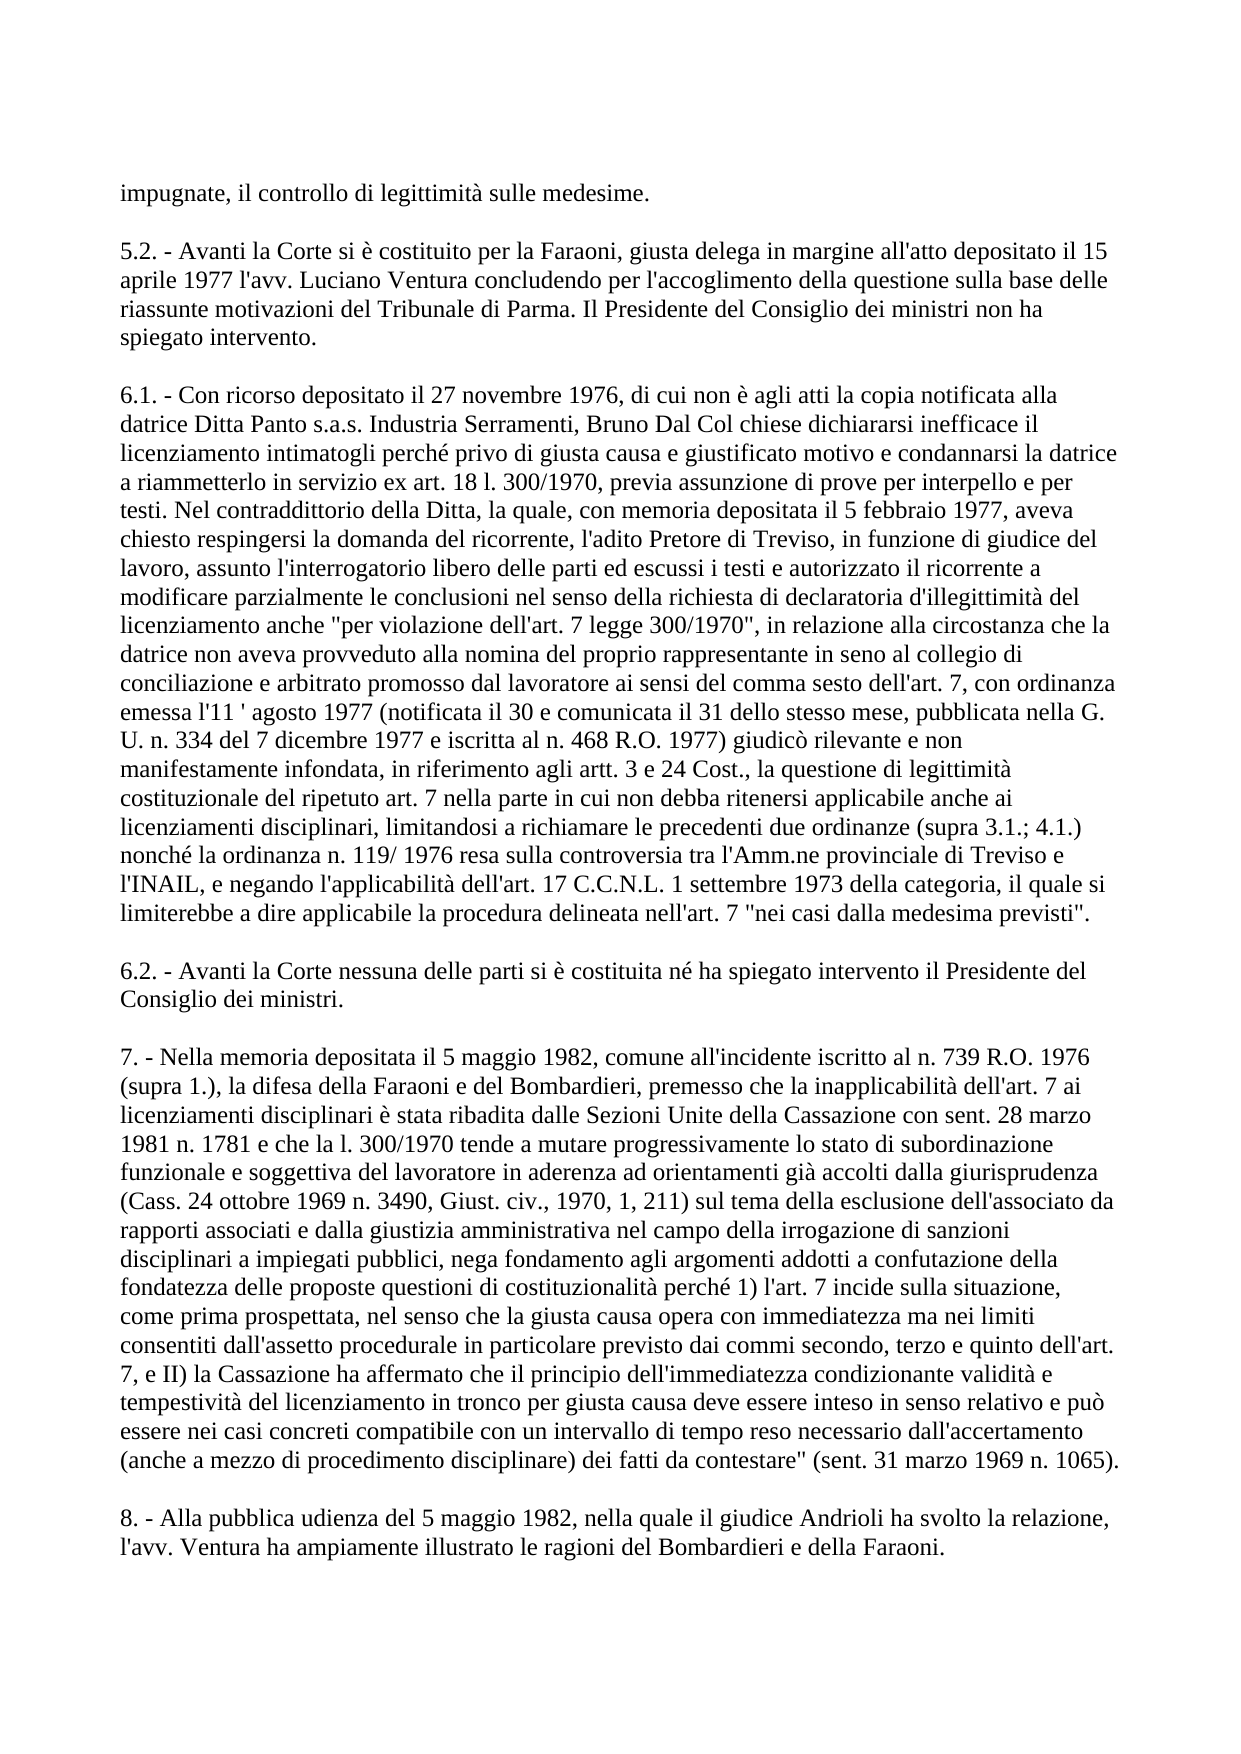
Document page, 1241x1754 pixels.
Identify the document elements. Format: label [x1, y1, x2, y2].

table_header [118, 148, 1122, 1620]
